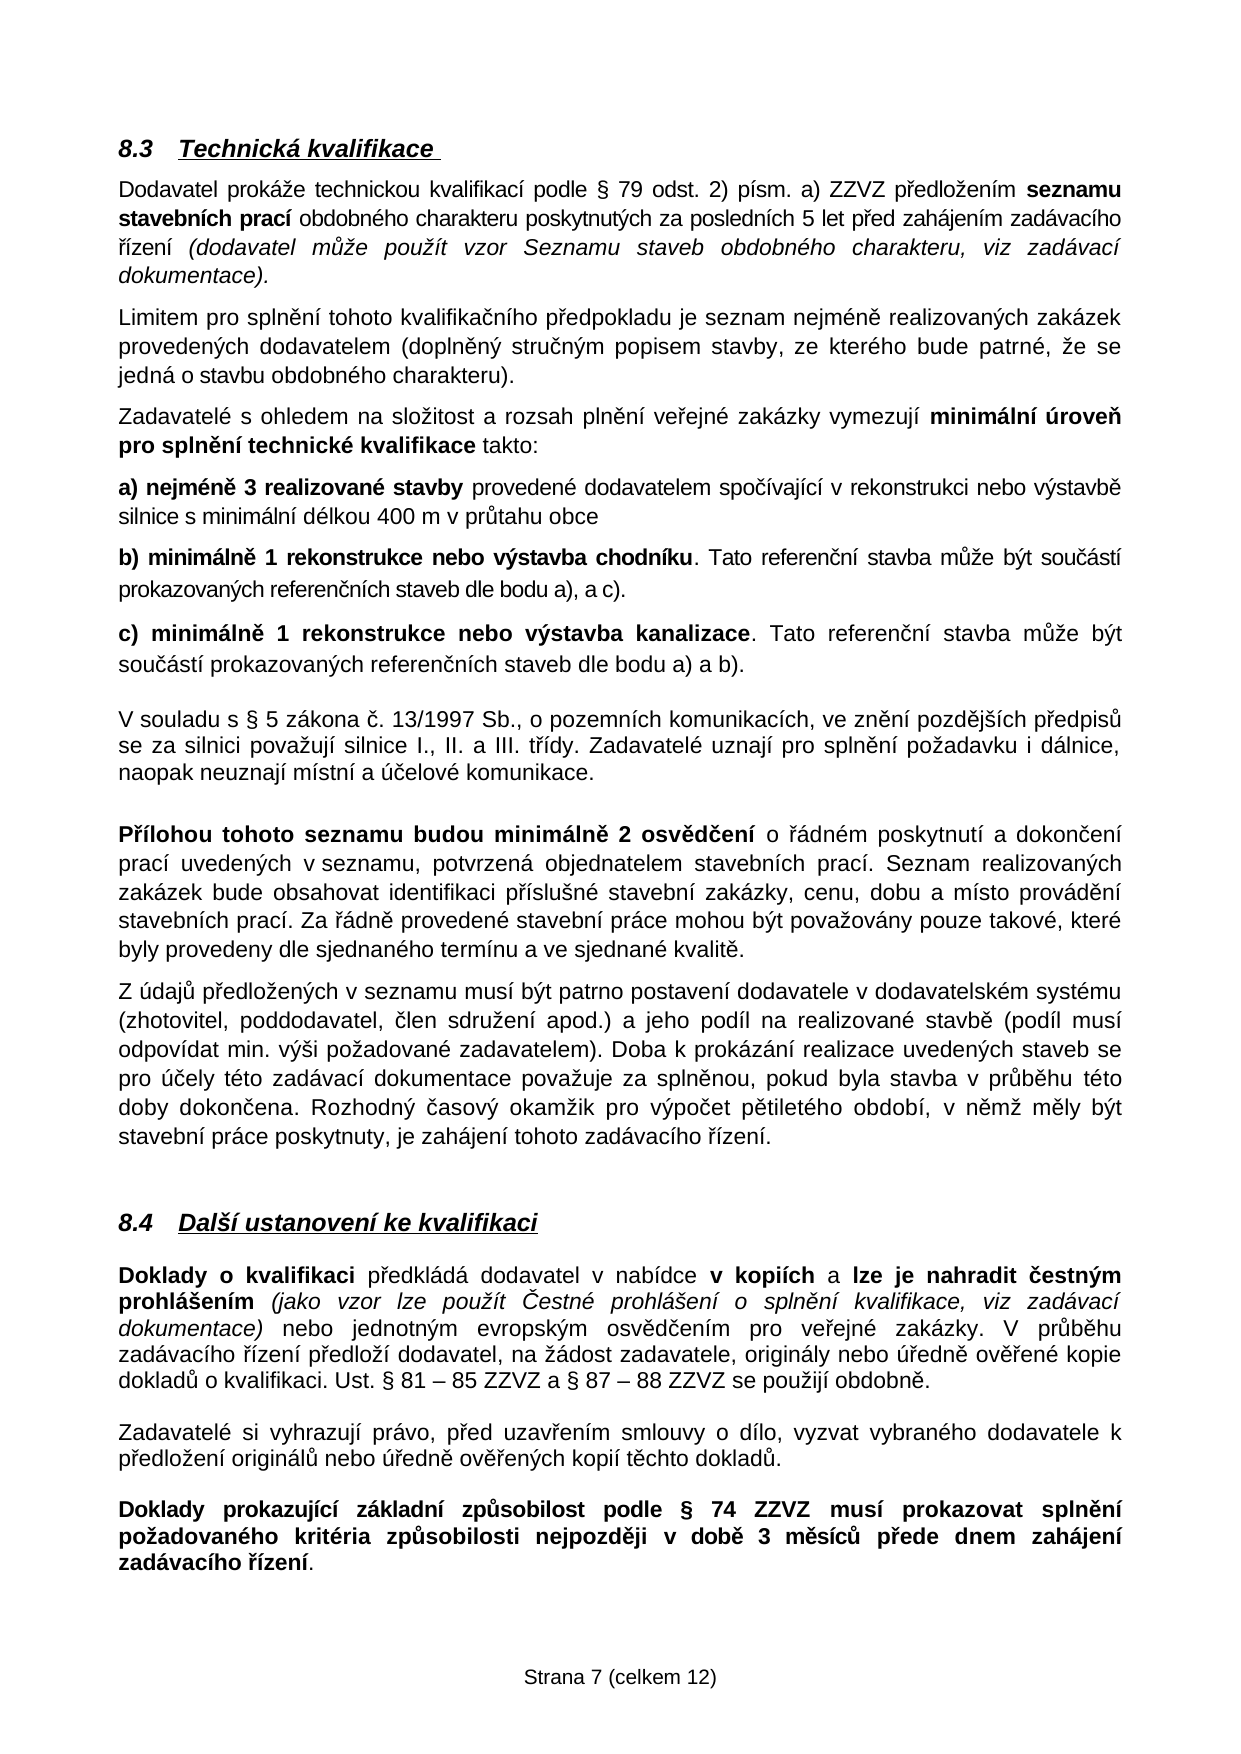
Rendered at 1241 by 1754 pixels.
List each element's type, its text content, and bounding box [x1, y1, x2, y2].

text a) nejméně 3 realizované stavby provedené dodavatelem spočívající v rekonstrukci nebo výstavbě silnice s minimální délkou 400 m v průtahu obce [118, 474, 1122, 529]
text Dodavatel prokáže technickou kvalifikací podle § 79 odst. 2) písm. a) ZZVZ předložením seznamu stavebních prací obdobného charakteru poskytnutých za posledních 5 let před zahájením zadávacího řízení (dodavatel může použít vzor Seznamu staveb obdobného charakteru, viz zadávací dokumentace). [118, 176, 1122, 289]
text Přílohou tohoto seznamu budou minimálně 2 osvědčení o řádném poskytnutí a dokončení prací uvedených v seznamu, potvrzená objednatelem stavebních prací. Seznam realizovaných zakázek bude obsahovat identifikaci příslušné stavební zakázky, cenu, dobu a místo provádění stavebních prací. Za řádně provedené stavební práce mohou být považovány pouze takové, které byly provedeny dle sjednaného termínu a ve sjednané kvalitě. [118, 821, 1122, 963]
text V souladu s § 5 zákona č. 13/1997 Sb., o pozemních komunikacích, ve znění pozdějších předpisů se za silnici považují silnice I., II. a III. třídy. Zadavatelé uznají pro splnění požadavku i dálnice, naopak neuznají místní a účelové komunikace. [118, 706, 1122, 785]
text Doklady prokazující základní způsobilost podle § 74 ZZVZ musí prokazovat splnění požadovaného kritéria způsobilosti nejpozději v době 3 měsíců přede dnem zahájení zadávacího řízení. [118, 1496, 1122, 1576]
text Z údajů předložených v seznamu musí být patrno postavení dodavatele v dodavatelském systému (zhotovitel, poddodavatel, člen sdružení apod.) a jeho podíl na realizované stavbě (podíl musí odpovídat min. výši požadované zadavatelem). Doba k prokázání realizace uvedených staveb se pro účely této zadávací dokumentace považuje za splněnou, pokud byla stavba v průběhu této doby dokončena. Rozhodný časový okamžik pro výpočet pětiletého období, v němž měly být stavební práce poskytnuty, je zahájení tohoto zadávacího řízení. [118, 978, 1122, 1149]
subtitle Technická kvalifikace [118, 134, 1122, 163]
text Zadavatelé s ohledem na složitost a rozsah plnění veřejné zakázky vymezují minimální úroveň pro splnění technické kvalifikace takto: [118, 403, 1122, 458]
subtitle Další ustanovení ke kvalifikaci [118, 1208, 1122, 1237]
text b) minimálně 1 rekonstrukce nebo výstavba chodníku. Tato referenční stavba může být součástí prokazovaných referenčních staveb dle bodu a), a c). [118, 544, 1122, 602]
text Limitem pro splnění tohoto kvalifikačního předpokladu je seznam nejméně realizovaných zakázek provedených dodavatelem (doplněný stručným popisem stavby, ze kterého bude patrné, že se jedná o stavbu obdobného charakteru). [118, 304, 1122, 388]
list Zadavatelé si vyhrazují právo, před uzavřením smlouvy o dílo, vyzvat vybraného dodavatele k předložení originálů nebo úředně ověřených kopií těchto dokladů. [118, 1419, 1122, 1471]
text c) minimálně 1 rekonstrukce nebo výstavba kanalizace. Tato referenční stavba může být součástí prokazovaných referenčních staveb dle bodu a) a b). [118, 620, 1122, 678]
list Doklady o kvalifikaci předkládá dodavatel v nabídce v kopiích a lze je nahradit čestným prohlášením (jako vzor lze použít Čestné prohlášení o splnění kvalifikace, viz zadávací dokumentace) nebo jednotným evropským osvědčením pro veřejné zakázky. V průběhu zadávacího řízení předloží dodavatel, na žádost zadavatele, originály nebo úředně ověřené kopie dokladů o kvalifikaci. Ust. § 81 – 85 ZZVZ a § 87 – 88 ZZVZ se použijí obdobně. [118, 1262, 1122, 1394]
